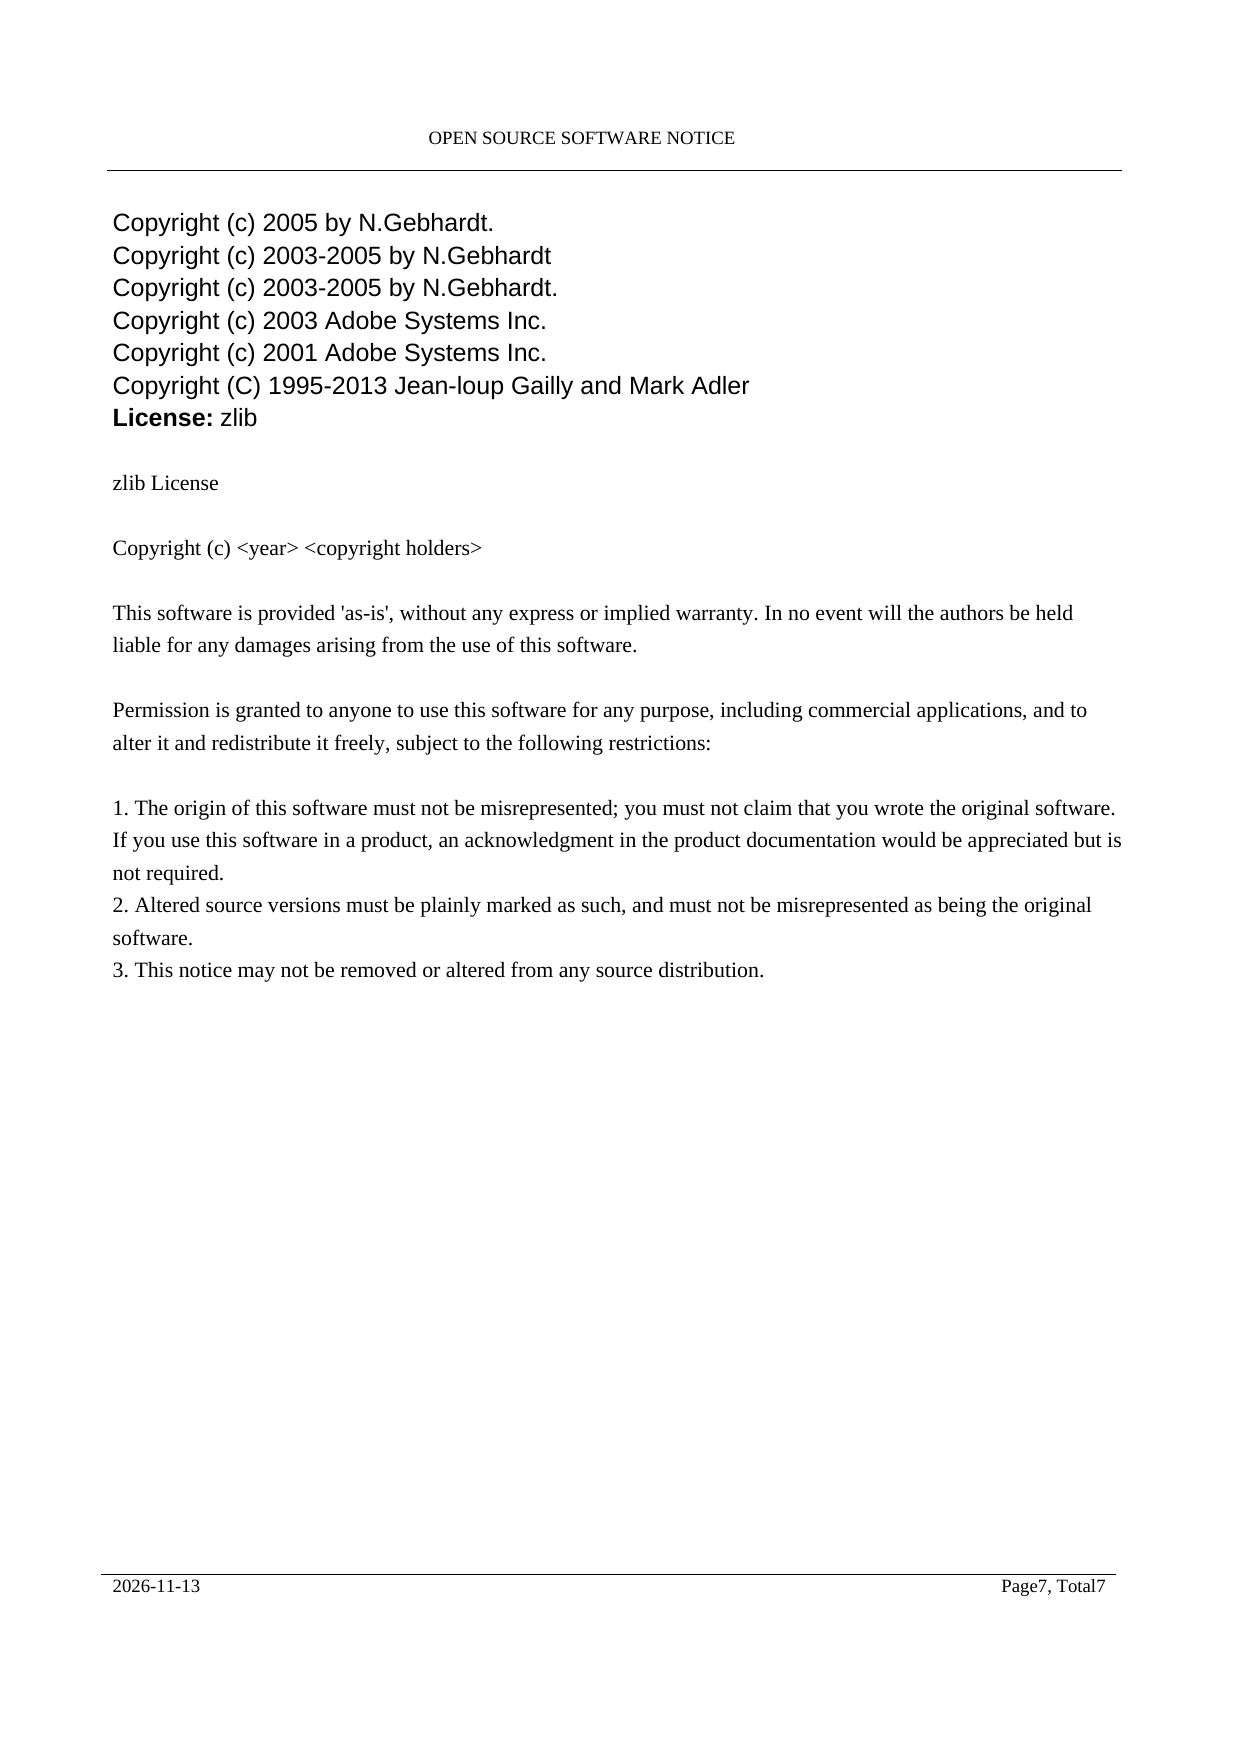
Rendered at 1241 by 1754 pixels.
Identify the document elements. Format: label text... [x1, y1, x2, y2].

text Copyright (c) 2003-2005 by N.Gebhardt [112, 239, 1128, 271]
text Copyright (c) 2003 Adobe Systems Inc. [112, 304, 1128, 336]
text Copyright (C) 1995-2013 Jean-loup Gailly and Mark Adler [112, 369, 1128, 401]
text Copyright (c) 2005 by N.Gebhardt. [112, 206, 1128, 239]
text License: zlib zlib License Copyright (c) <year> <copyright holders> This software is provided 'as-is', without any express or implied warranty. In no event will the authors be held liable for any damages arising from the use of this software. Permission is granted to anyone to use this software for any purpose, including commercial applications, and to alter it and redistribute it freely, subject to the following restrictions: 1. The origin of this software must not be misrepresented; you must not claim that you wrote the original software. If you use this software in a product, an acknowledgment in the product documentation would be appreciated but is not required. 2. Altered source versions must be plainly marked as such, and must not be misrepresented as being the original software. 3. This notice may not be removed or altered from any source distribution. [112, 401, 1128, 986]
text Copyright (c) 2001 Adobe Systems Inc. [112, 336, 1128, 369]
text Copyright (c) 2003-2005 by N.Gebhardt. [112, 271, 1128, 304]
